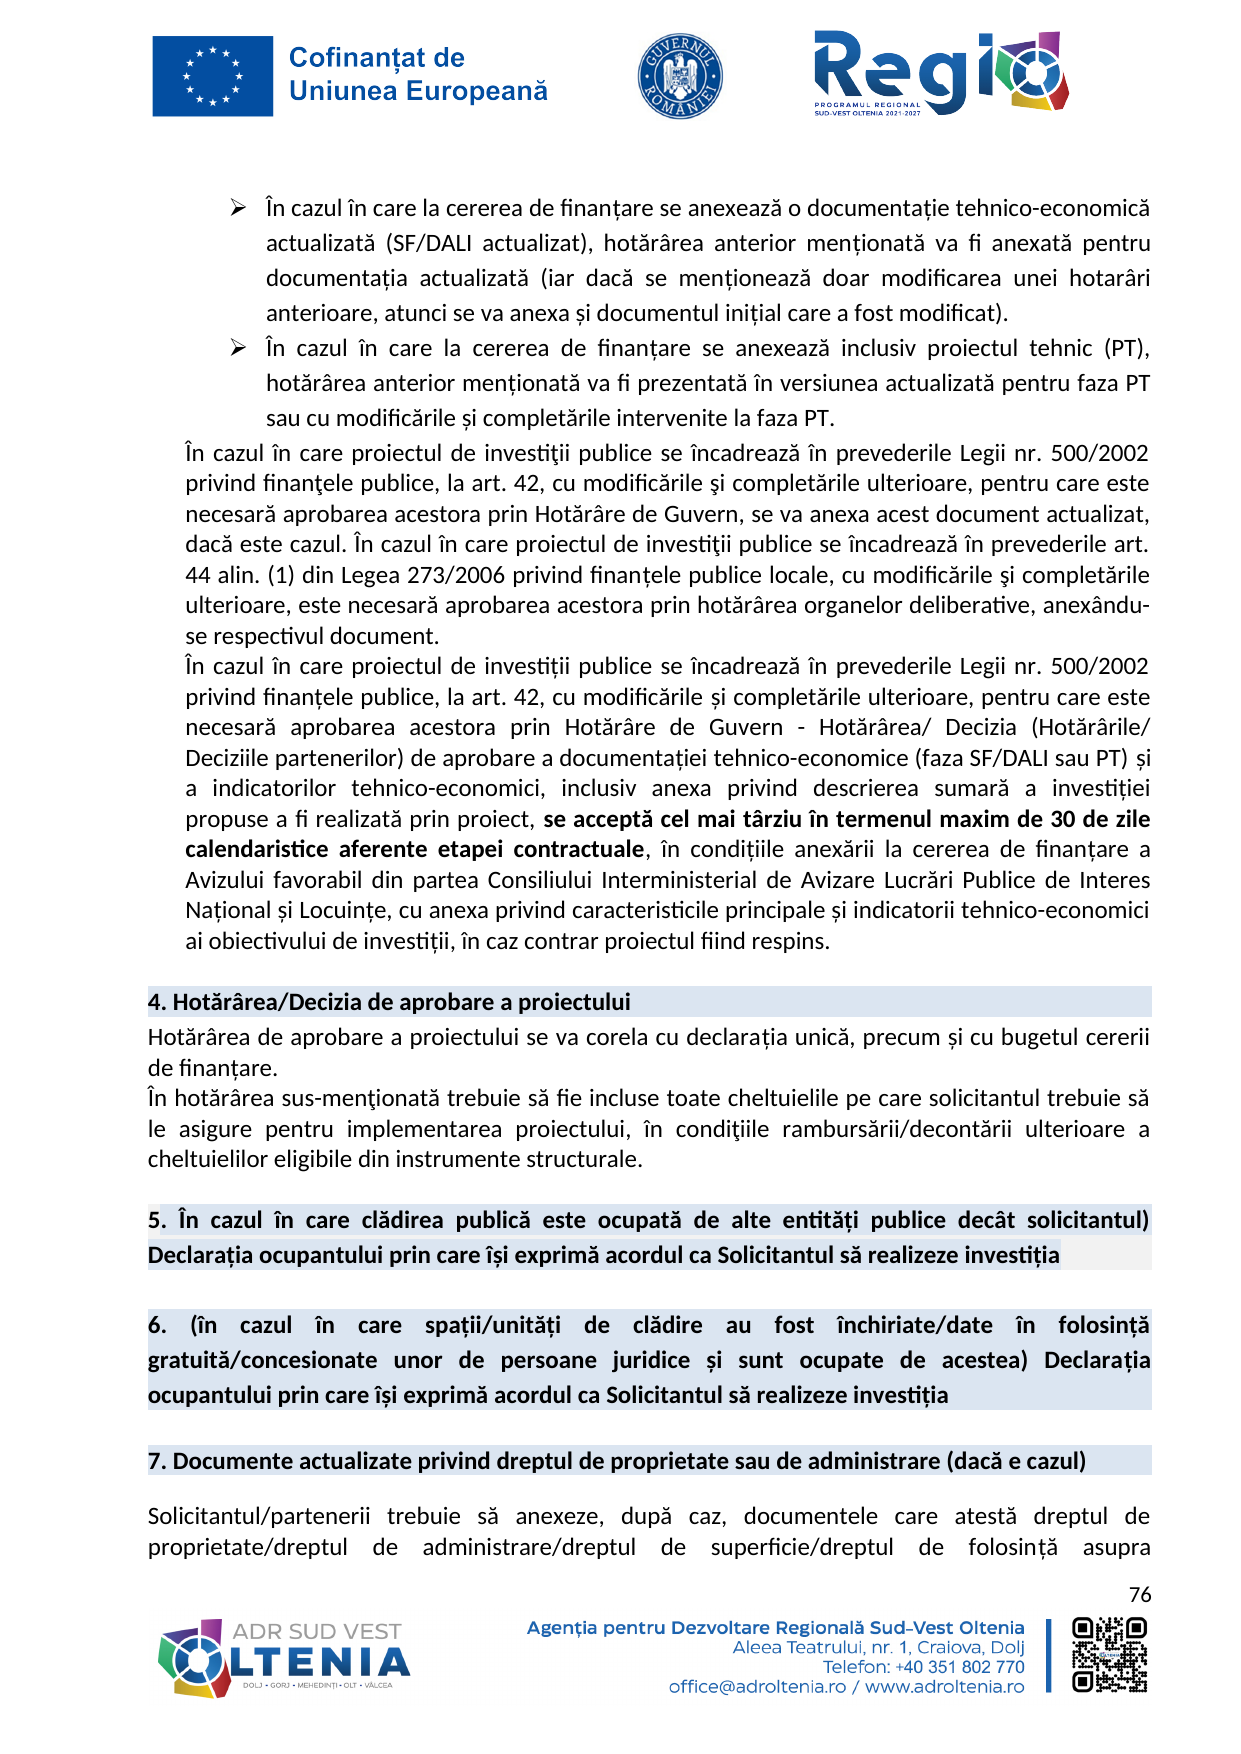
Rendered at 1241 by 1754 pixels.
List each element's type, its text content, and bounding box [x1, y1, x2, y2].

text Hotărârea de aprobare a proiectului se va corela cu declarația unică, precum și cu bugetul cererii de finanțare. [148, 1021, 1152, 1082]
picture [147, 31, 550, 120]
text În cazul în care proiectul de investiţii publice se încadrează în prevederile Legii nr. 500/2002 privind finanţele publice, la art. 42, cu modificările şi completările ulterioare, pentru care este necesară aprobarea acestora prin Hotărâre de Guvern - Hotărârea/ Decizia (Hotărârile/ Deciziile partenerilor) de aprobare a documentaţiei tehnico-economice (faza SF/DALI sau PT) şi a indicatorilor tehnico-economici, inclusiv anexa privind descrierea sumară a investiţiei propuse a fi realizată prin proiect, se acceptă cel mai târziu în termenul maxim de 30 de zile calendaristice aferente etapei contractuale, în condițiile anexării la cererea de finanțare a Avizului favorabil din partea Consiliului Interministerial de Avizare Lucrări Publice de Interes Național și Locuințe, cu anexa privind caracteristicile principale și indicatorii tehnico-economici ai obiectivului de investiții, în caz contrar proiectul fiind respins. [185, 651, 1152, 956]
list În cazul în care la cererea de finanțare se anexează inclusiv proiectul tehnic (PT), hotărârea anterior menționată va fi prezentată în versiunea actualizată pentru faza PT sau cu modificările și completările intervenite la faza PT. [228, 332, 1152, 432]
picture [812, 29, 1071, 119]
list În cazul în care la cererea de finanțare se anexează o documentație tehnico-economică actualizată (SF/DALI actualizat), hotărârea anterior menționată va fi anexată pentru documentația actualizată (iar dacă se menționează doar modificarea unei hotarâri anterioare, atunci se va anexa și documentul inițial care a fost modificat). [228, 192, 1152, 327]
text 6. (în cazul în care spații/unități de clădire au fost închiriate/date în folosință gratuită/concesionate unor de persoane juridice și sunt ocupate de acestea) Declaraţia ocupantului prin care îşi exprimă acordul ca Solicitantul să realizeze investiția [148, 1309, 1152, 1410]
picture [633, 31, 728, 121]
text 4. Hotărârea/Decizia de aprobare a proiectului [148, 986, 1152, 1017]
picture [148, 1608, 1152, 1706]
text 7. Documente actualizate privind dreptul de proprietate sau de administrare (dacă e cazul) [148, 1445, 1152, 1475]
text 5. În cazul în care clădirea publică este ocupată de alte entități publice decât solicitantul) Declaraţia ocupantului prin care îşi exprimă acordul ca Solicitantul să realizeze investiția [148, 1204, 1152, 1270]
list În cazul în care proiectul de investiţii publice se încadrează în prevederile Legii nr. 500/2002 privind finanţele publice, la art. 42, cu modificările şi completările ulterioare, pentru care este necesară aprobarea acestora prin Hotărâre de Guvern, se va anexa acest document actualizat, dacă este cazul. În cazul în care proiectul de investiţii publice se încadrează în prevederile art. 44 alin. (1) din Legea 273/2006 privind finanțele publice locale, cu modificările şi completările ulterioare, este necesară aprobarea acestora prin hotărârea organelor deliberative, anexându-se respectivul document. [185, 437, 1152, 651]
text În hotărârea sus-menţionată trebuie să fie incluse toate cheltuielile pe care solicitantul trebuie să le asigure pentru implementarea proiectului, în condiţiile rambursării/decontării ulterioare a cheltuielilor eligibile din instrumente structurale. [148, 1082, 1152, 1174]
